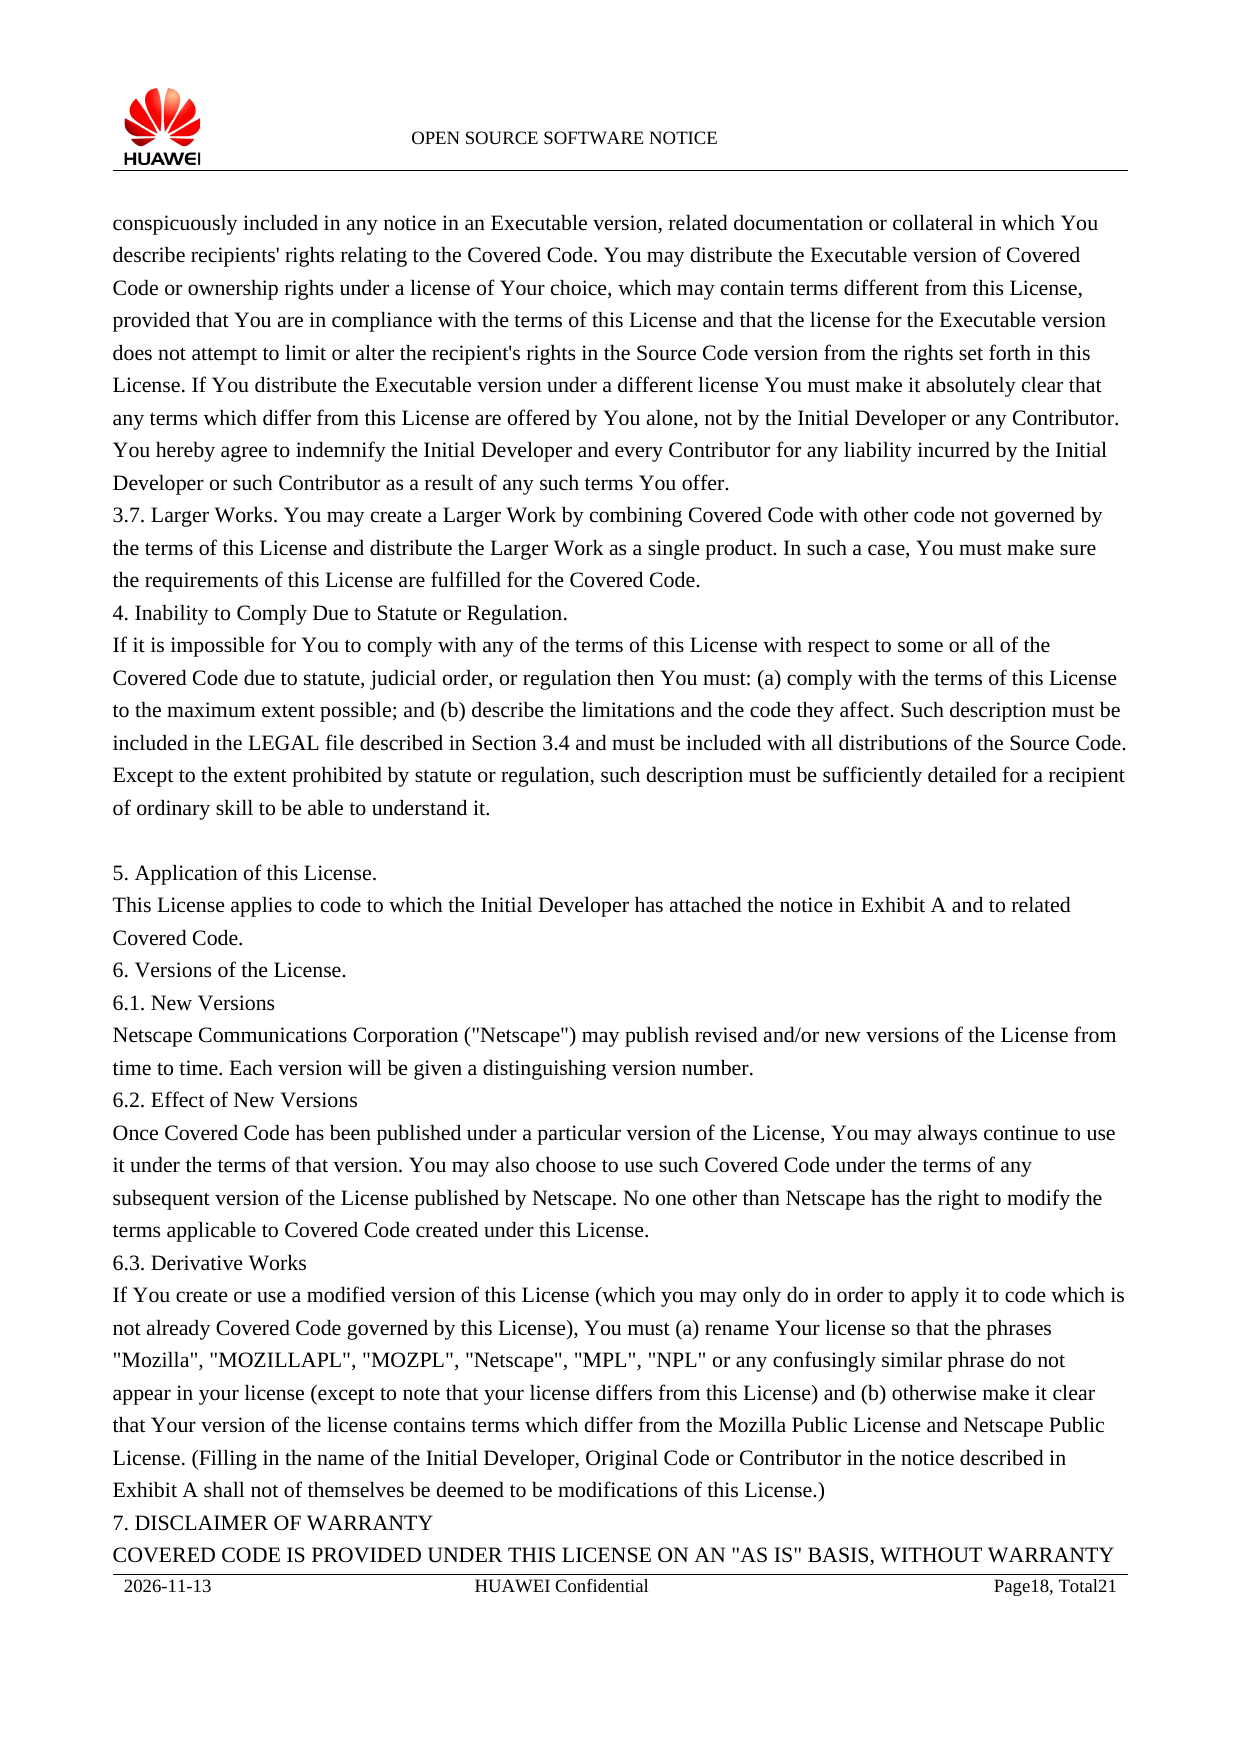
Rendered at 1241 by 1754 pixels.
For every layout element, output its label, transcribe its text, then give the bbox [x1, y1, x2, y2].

picture [124, 88, 201, 165]
